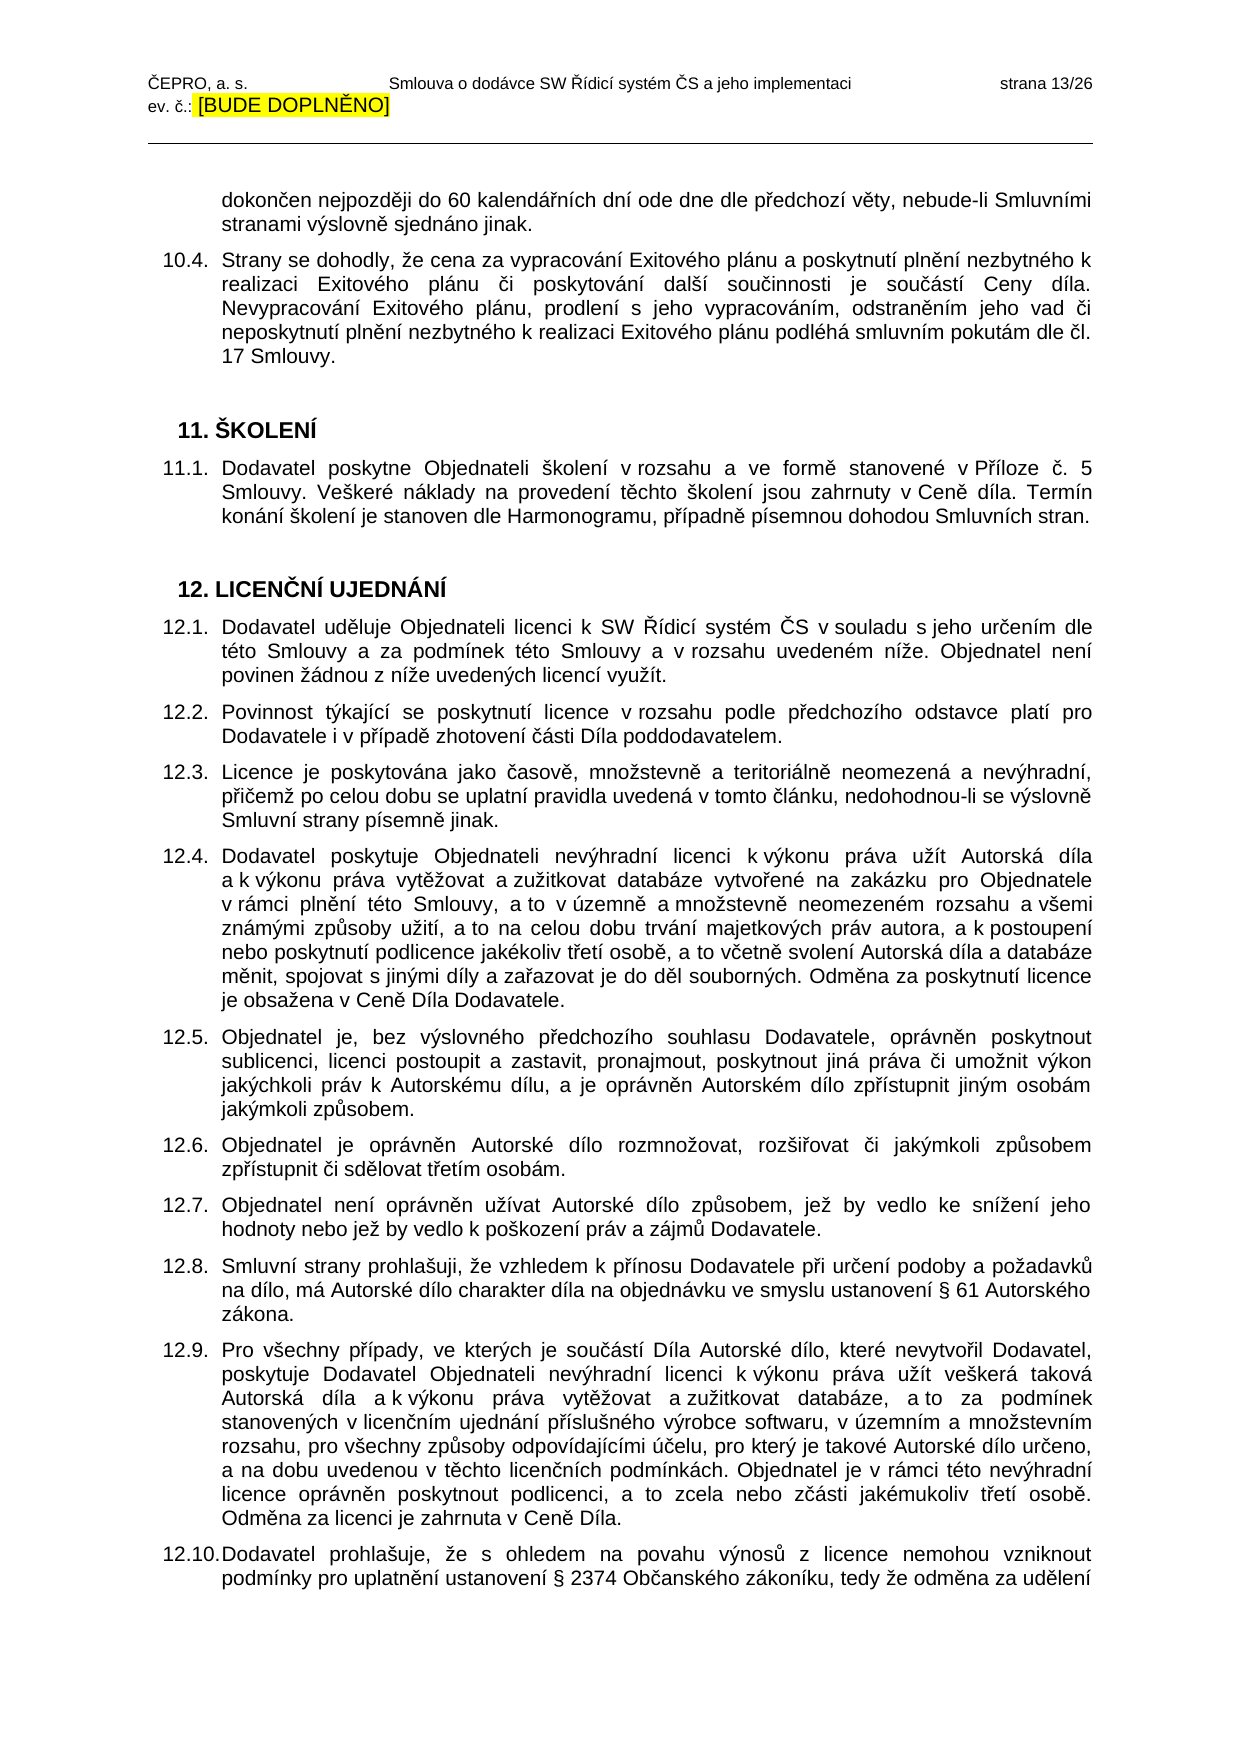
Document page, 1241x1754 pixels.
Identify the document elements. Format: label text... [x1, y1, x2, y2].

text Povinnost týkající se poskytnutí licence v rozsahu podle předchozího odstavce platí pro Dodavatele i v případě zhotovení části Díla poddodavatelem. [162, 699, 1093, 747]
text Dodavatel poskytne Objednateli školení v rozsahu a ve formě stanovené v Příloze č. 5 Smlouvy. Veškeré náklady na provedení těchto školení jsou zahrnuty v Ceně díla. Termín konání školení je stanoven dle Harmonogramu, případně písemnou dohodou Smluvních stran. [162, 456, 1093, 527]
text Objednatel je oprávněn Autorské dílo rozmnožovat, rozšiřovat či jakýmkoli způsobem zpřístupnit či sdělovat třetím osobám. [162, 1133, 1093, 1181]
text Licence je poskytována jako časově, množstevně a teritoriálně neomezená a nevýhradní, přičemž po celou dobu se uplatní pravidla uvedená v tomto článku, nedohodnou-li se výslovně Smluvní strany písemně jinak. [162, 760, 1093, 832]
text Pro všechny případy, ve kterých je součástí Díla Autorské dílo, které nevytvořil Dodavatel, poskytuje Dodavatel Objednateli nevýhradní licenci k výkonu práva užít veškerá taková Autorská díla a k výkonu práva vytěžovat a zužitkovat databáze, a to za podmínek stanovených v licenčním ujednání příslušného výrobce softwaru, v územním a množstevním rozsahu, pro všechny způsoby odpovídajícími účelu, pro který je takové Autorské dílo určeno, a na dobu uvedenou v těchto licenčních podmínkách. Objednatel je v rámci této nevýhradní licence oprávněn poskytnout podlicenci, a to zcela nebo zčásti jakémukoliv třetí osobě. Odměna za licenci je zahrnuta v Ceně Díla. [162, 1338, 1093, 1530]
text Objednatel není oprávněn užívat Autorské dílo způsobem, jež by vedlo ke snížení jeho hodnoty nebo jež by vedlo k poškození práv a zájmů Dodavatele. [162, 1193, 1093, 1241]
subtitle licenční ujednání [177, 576, 1093, 603]
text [162, 187, 1093, 235]
text Dodavatel poskytuje Objednateli nevýhradní licenci k výkonu práva užít Autorská díla a k výkonu práva vytěžovat a zužitkovat databáze vytvořené na zakázku pro Objednatele v rámci plnění této Smlouvy, a to v územně a množstevně neomezeném rozsahu a všemi známými způsoby užití, a to na celou dobu trvání majetkových práv autora, a k postoupení nebo poskytnutí podlicence jakékoliv třetí osobě, a to včetně svolení Autorská díla a databáze měnit, spojovat s jinými díly a zařazovat je do děl souborných. Odměna za poskytnutí licence je obsažena v Ceně Díla Dodavatele. [162, 844, 1093, 1012]
text Dodavatel uděluje Objednateli licenci k SW Řídicí systém ČS v souladu s jeho určením dle této Smlouvy a za podmínek této Smlouvy a v rozsahu uvedeném níže. Objednatel není povinen žádnou z níže uvedených licencí využít. [162, 615, 1093, 687]
text Objednatel je, bez výslovného předchozího souhlasu Dodavatele, oprávněn poskytnout sublicenci, licenci postoupit a zastavit, pronajmout, poskytnout jiná práva či umožnit výkon jakýchkoli práv k Autorskému dílu, a je oprávněn Autorském dílo zpřístupnit jiným osobám jakýmkoli způsobem. [162, 1024, 1093, 1120]
subtitle Školení [177, 417, 1093, 443]
text Strany se dohodly, že cena za vypracování Exitového plánu a poskytnutí plnění nezbytného k realizaci Exitového plánu či poskytování další součinnosti je součástí Ceny díla. Nevypracování Exitového plánu, prodlení s jeho vypracováním, odstraněním jeho vad či neposkytnutí plnění nezbytného k realizaci Exitového plánu podléhá smluvním pokutám dle čl. ‎17 Smlouvy. [162, 248, 1093, 368]
text Smluvní strany prohlašuji, že vzhledem k přínosu Dodavatele při určení podoby a požadavků na dílo, má Autorské dílo charakter díla na objednávku ve smyslu ustanovení § 61 Autorského zákona. [162, 1254, 1093, 1326]
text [162, 1542, 1093, 1590]
